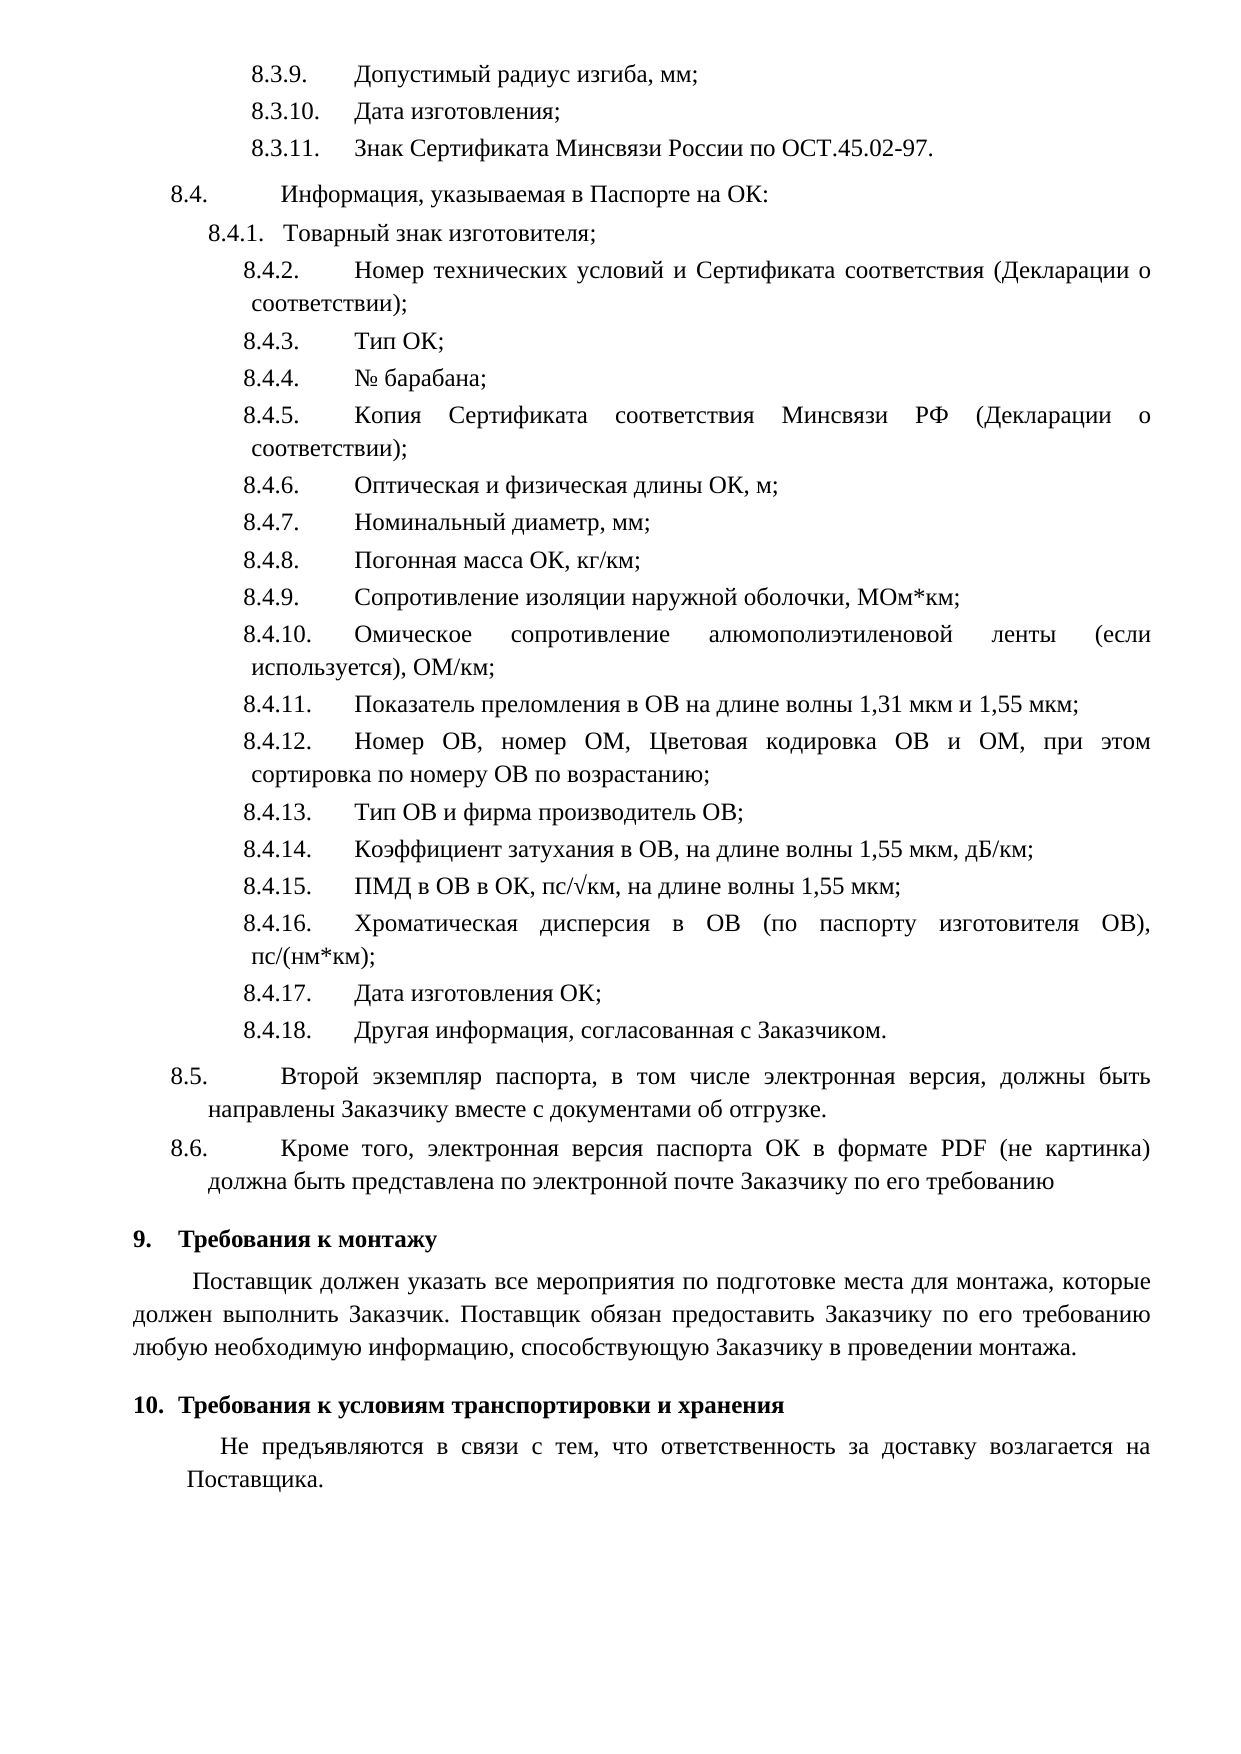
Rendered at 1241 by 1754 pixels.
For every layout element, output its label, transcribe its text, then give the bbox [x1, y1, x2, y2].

subtitle Номер технических условий и Сертификата соответствия (Декларации о соответствии); [243, 256, 1152, 317]
subtitle Номинальный диаметр, мм; [243, 507, 1152, 536]
subtitle Информация, указываемая в Паспорте на ОК: [170, 179, 1152, 208]
subtitle Требования к монтажу [133, 1224, 1152, 1253]
subtitle Товарный знак изготовителя; [208, 218, 1152, 247]
subtitle Омическое сопротивление алюмополиэтиленовой ленты (если используется), ОМ/км; [243, 619, 1152, 681]
subtitle Хроматическая дисперсия в ОВ (по паспорту изготовителя ОВ), пс/(нм*км); [243, 908, 1152, 970]
list Кроме того, электронная версия паспорта ОК в формате PDF (не картинка) должна быть представлена по электронной почте Заказчику по его требованию [170, 1133, 1152, 1195]
subtitle Дата изготовления ОК; [243, 978, 1152, 1007]
subtitle Требования к условиям транспортировки и хранения [133, 1390, 1152, 1418]
subtitle Номер ОВ, номер ОМ, Цветовая кодировка ОВ и ОМ, при этом сортировка по номеру ОВ по возрастанию; [243, 726, 1152, 788]
subtitle Копия Сертификата соответствия Минсвязи РФ (Декларации о соответствии); [243, 400, 1152, 462]
subtitle ПМД в ОВ в ОК, пс/√км, на длине волны 1,55 мкм; [243, 871, 1152, 900]
subtitle Коэффициент затухания в ОВ, на длине волны 1,55 мкм, дБ/км; [243, 834, 1152, 863]
subtitle Погонная масса ОК, кг/км; [243, 545, 1152, 573]
subtitle Другая информация, согласованная с Заказчиком. [243, 1016, 1152, 1044]
subtitle Оптическая и физическая длины ОК, м; [243, 470, 1152, 499]
subtitle Показатель преломления в ОВ на длине волны 1,31 мкм и 1,55 мкм; [243, 689, 1152, 718]
text Не предъявляются в связи с тем, что ответственность за доставку возлагается на Поставщика. [186, 1431, 1152, 1493]
subtitle Тип ОВ и фирма производитель ОВ; [243, 797, 1152, 825]
subtitle Тип ОК; [243, 326, 1152, 354]
subtitle № барабана; [243, 363, 1152, 392]
subtitle Допустимый радиус изгиба, мм; [251, 59, 1152, 88]
subtitle Дата изготовления; [251, 96, 1152, 125]
text Поставщик должен указать все мероприятия по подготовке места для монтажа, которые должен выполнить Заказчик. Поставщик обязан предоставить Заказчику по его требованию любую необходимую информацию, способствующую Заказчику в проведении монтажа. [133, 1266, 1152, 1361]
subtitle Знак Сертификата Минсвязи России по ОСТ.45.02-97. [251, 133, 1152, 162]
subtitle Второй экземпляр паспорта, в том числе электронная версия, должны быть направлены Заказчику вместе с документами об отгрузке. [170, 1061, 1152, 1123]
subtitle Сопротивление изоляции наружной оболочки, МОм*км; [243, 582, 1152, 611]
